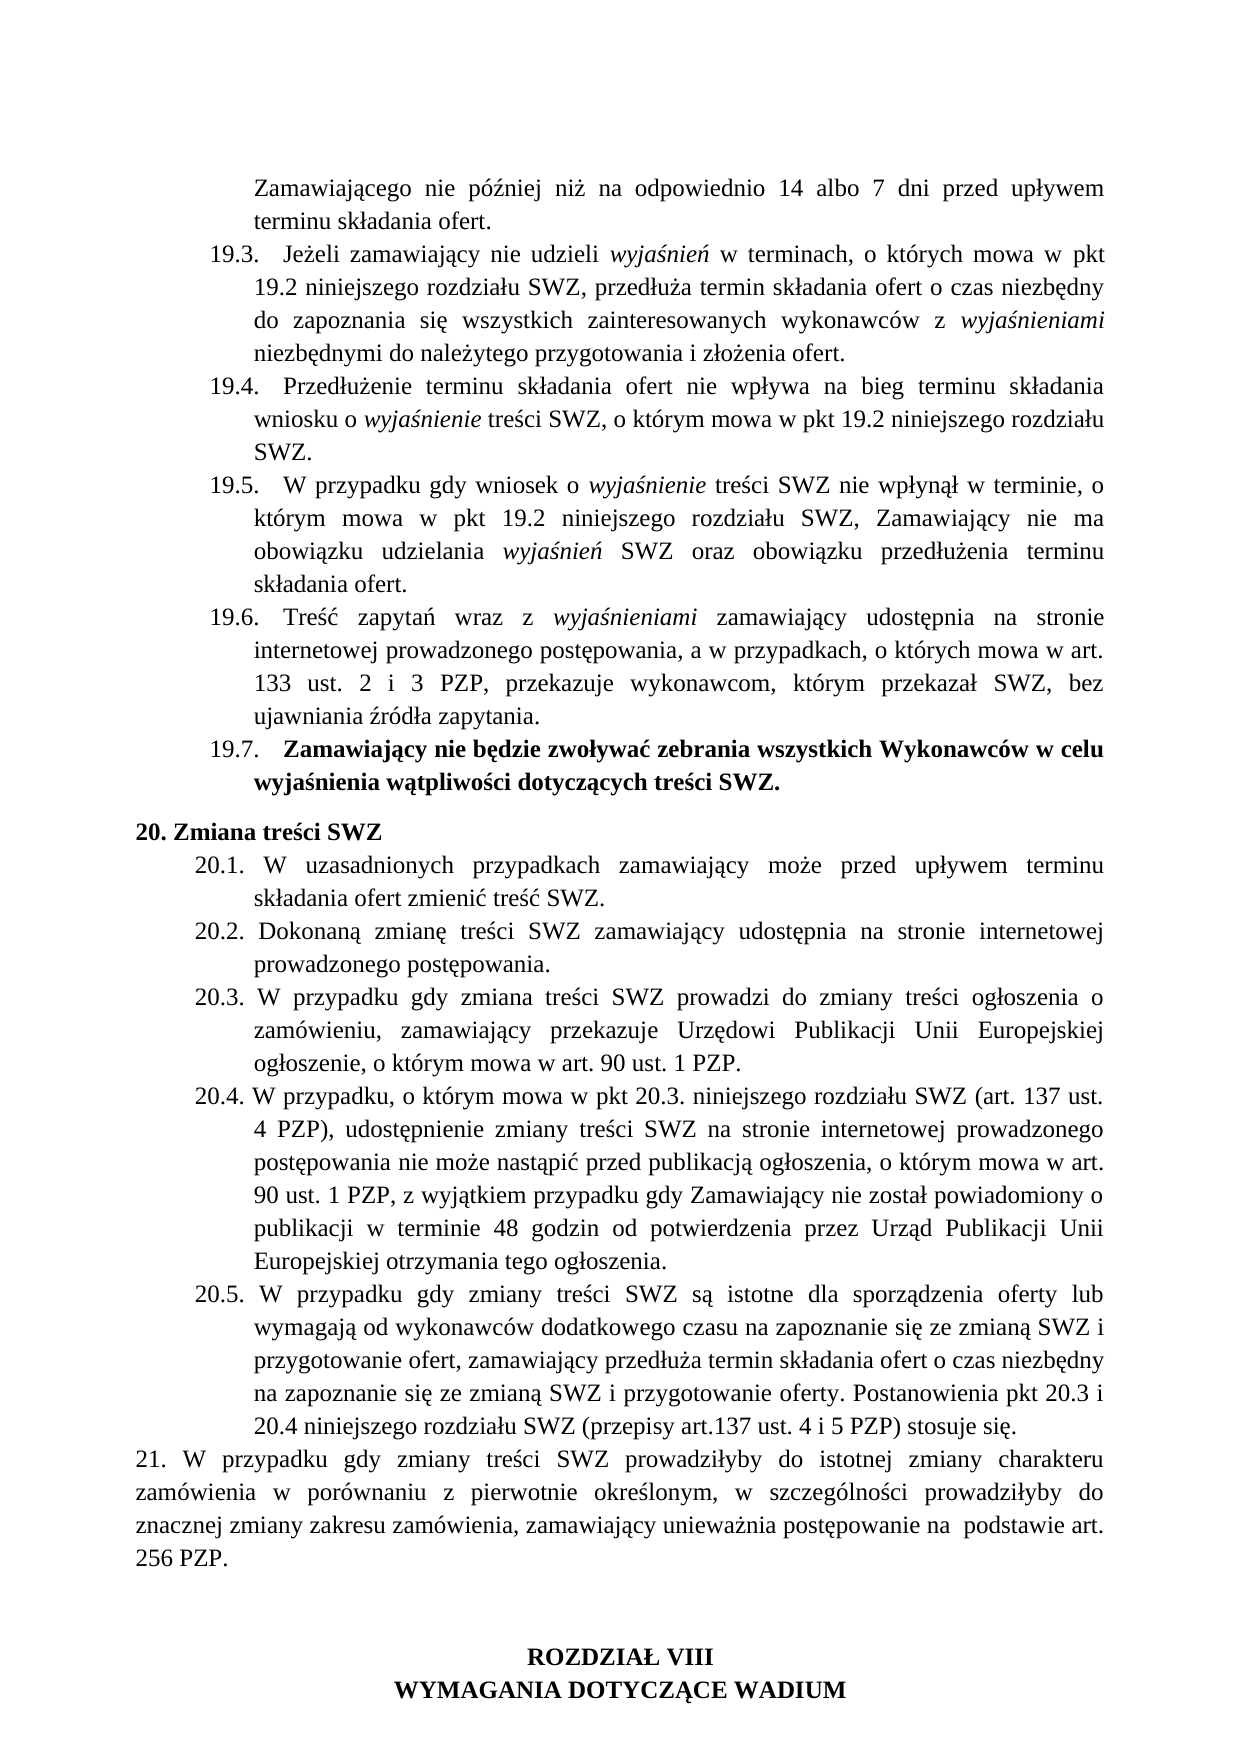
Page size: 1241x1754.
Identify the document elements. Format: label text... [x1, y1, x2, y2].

text 21. W przypadku gdy zmiany treści SWZ prowadziłyby do istotnej zmiany charakteru zamówienia w porównaniu z pierwotnie określonym, w szczególności prowadziłyby do znacznej zmiany zakresu zamówienia, zamawiający unieważnia postępowanie na podstawie art. 256 PZP. [135, 1444, 1105, 1572]
list Jeżeli zamawiający nie udzieli wyjaśnień w terminach, o których mowa w pkt 19.2 niniejszego rozdziału SWZ, przedłuża termin składania ofert o czas niezbędny do zapoznania się wszystkich zainteresowanych wykonawców z wyjaśnieniami niezbędnymi do należytego przygotowania i złożenia ofert. [209, 239, 1105, 367]
list Treść zapytań wraz z wyjaśnieniami zamawiający udostępnia na stronie internetowej prowadzonego postępowania, a w przypadkach, o których mowa w art. 133 ust. 2 i 3 PZP, przekazuje wykonawcom, którym przekazał SWZ, bez ujawniania źródła zapytania. [209, 602, 1105, 730]
text 20.1. W uzasadnionych przypadkach zamawiający może przed upływem terminu składania ofert zmienić treść SWZ. [194, 850, 1105, 912]
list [209, 173, 1105, 235]
text ROZDZIAŁ VIII [135, 1642, 1105, 1671]
list Zamawiający nie będzie zwoływać zebrania wszystkich Wykonawców w celu wyjaśnienia wątpliwości dotyczących treści SWZ. [209, 734, 1105, 796]
list Przedłużenie terminu składania ofert nie wpływa na bieg terminu składania wniosku o wyjaśnienie treści SWZ, o którym mowa w pkt 19.2 niniejszego rozdziału SWZ. [209, 371, 1105, 466]
text WYMAGANIA DOTYCZĄCE WADIUM [135, 1676, 1105, 1704]
text 20.2. Dokonaną zmianę treści SWZ zamawiający udostępnia na stronie internetowej prowadzonego postępowania. [194, 916, 1105, 978]
text 20. Zmiana treści SWZ [135, 817, 1105, 846]
list W przypadku gdy wniosek o wyjaśnienie treści SWZ nie wpłynął w terminie, o którym mowa w pkt 19.2 niniejszego rozdziału SWZ, Zamawiający nie ma obowiązku udzielania wyjaśnień SWZ oraz obowiązku przedłużenia terminu składania ofert. [209, 470, 1105, 598]
text 20.5. W przypadku gdy zmiany treści SWZ są istotne dla sporządzenia oferty lub wymagają od wykonawców dodatkowego czasu na zapoznanie się ze zmianą SWZ i przygotowanie ofert, zamawiający przedłuża termin składania ofert o czas niezbędny na zapoznanie się ze zmianą SWZ i przygotowanie oferty. Postanowienia pkt 20.3 i 20.4 niniejszego rozdziału SWZ (przepisy art.137 ust. 4 i 5 PZP) stosuje się. [194, 1279, 1105, 1440]
text 20.3. W przypadku gdy zmiana treści SWZ prowadzi do zmiany treści ogłoszenia o zamówieniu, zamawiający przekazuje Urzędowi Publikacji Unii Europejskiej ogłoszenie, o którym mowa w art. 90 ust. 1 PZP. [194, 982, 1105, 1077]
text 20.4. W przypadku, o którym mowa w pkt 20.3. niniejszego rozdziału SWZ (art. 137 ust. 4 PZP), udostępnienie zmiany treści SWZ na stronie internetowej prowadzonego postępowania nie może nastąpić przed publikacją ogłoszenia, o którym mowa w art. 90 ust. 1 PZP, z wyjątkiem przypadku gdy Zamawiający nie został powiadomiony o publikacji w terminie 48 godzin od potwierdzenia przez Urząd Publikacji Unii Europejskiej otrzymania tego ogłoszenia. [194, 1081, 1105, 1275]
